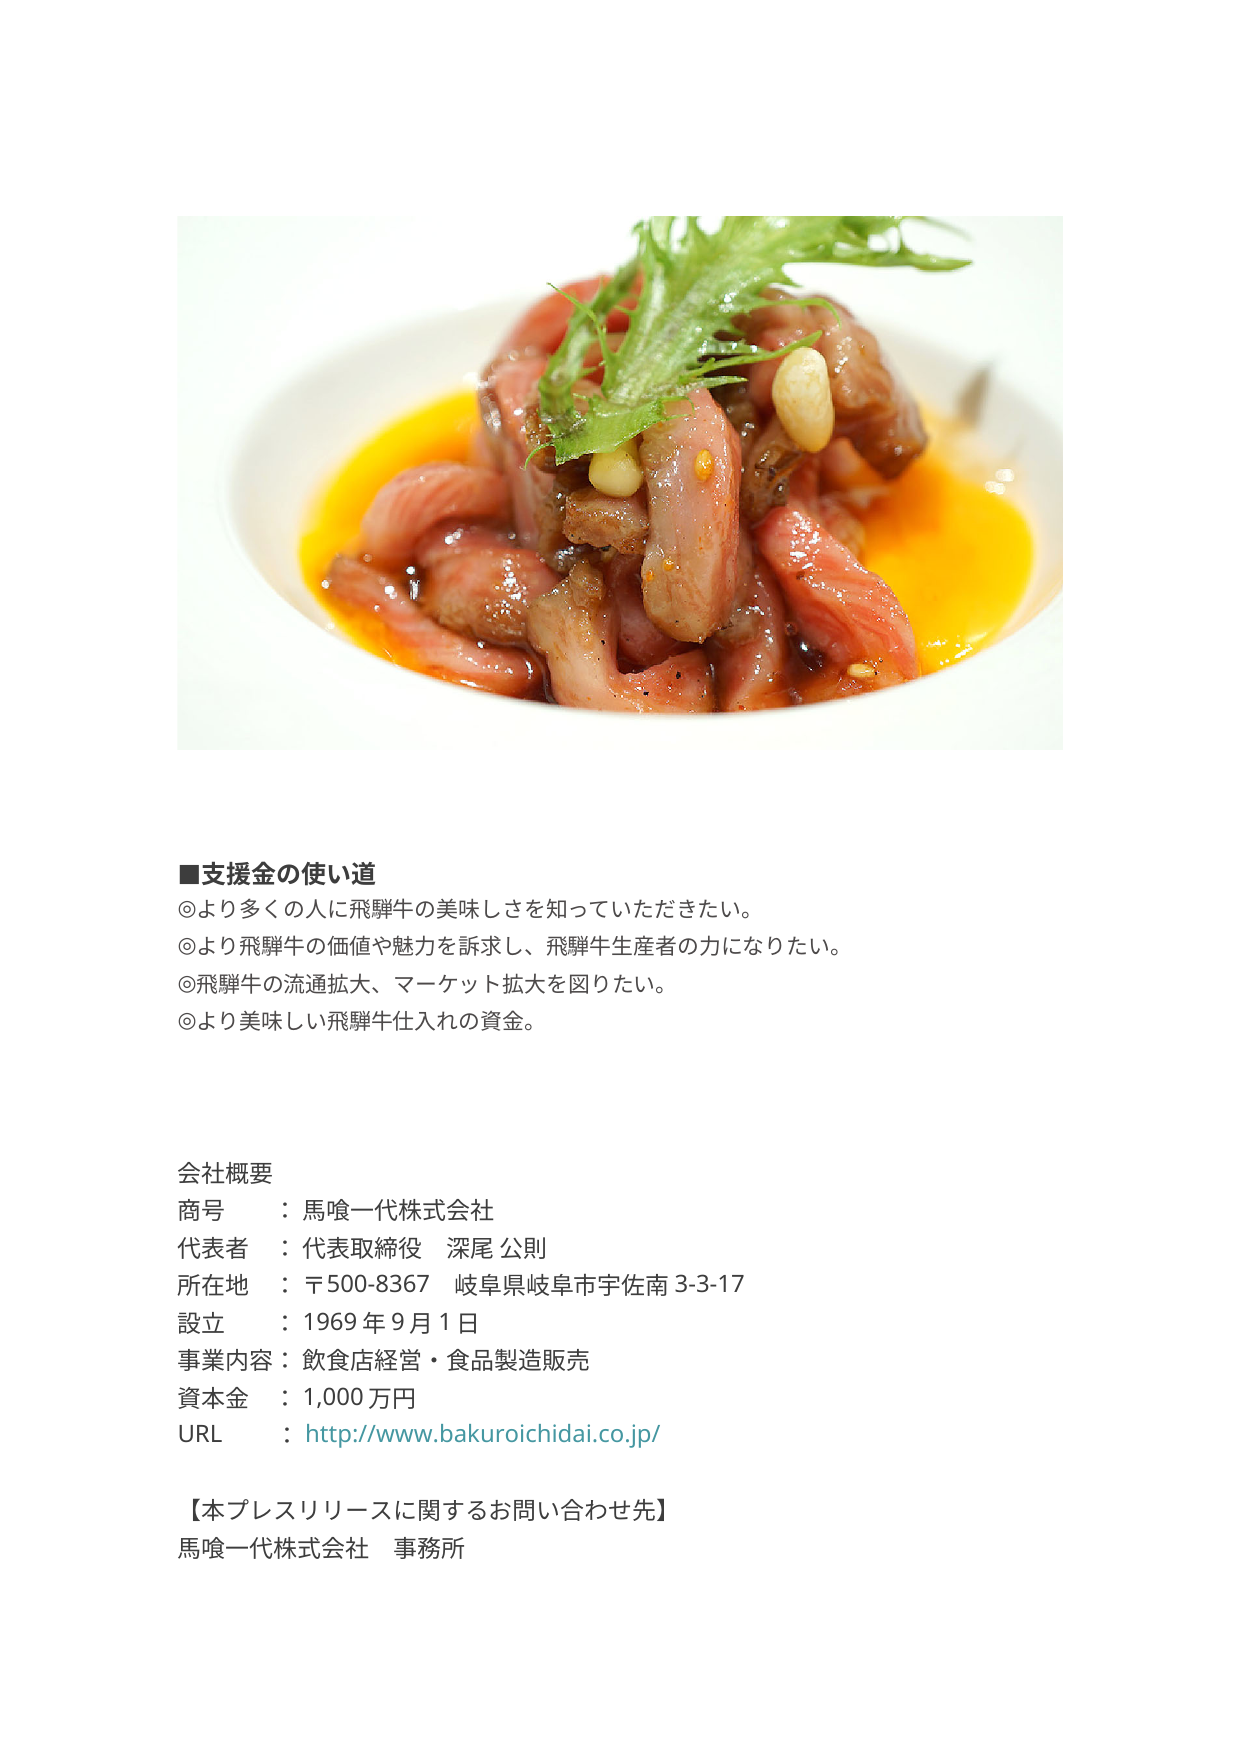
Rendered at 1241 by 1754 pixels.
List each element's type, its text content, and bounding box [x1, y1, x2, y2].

text ■支援金の使い道 [177, 854, 1063, 892]
text 会社概要 [177, 1154, 1063, 1192]
text 【本プレスリリースに関するお問い合わせ先】 [177, 1492, 1063, 1529]
text 資本金 ： 1,000万円 [177, 1379, 1063, 1417]
text ◎より多くの人に飛騨牛の美味しさを知っていただきたい。 ◎より飛騨牛の価値や魅力を訴求し、飛騨牛生産者の力になりたい。 ◎飛騨牛の流通拡大、マーケット拡大を図りたい。 ◎より美味しい飛騨牛仕入れの資金。 [177, 892, 1063, 1042]
text 商号 ： 馬喰一代株式会社 [177, 1192, 1063, 1229]
text 設立 ： 1969年9月1日 [177, 1304, 1063, 1342]
text 所在地 ： 〒500-8367 岐阜県岐阜市宇佐南3-3-17 [177, 1267, 1063, 1304]
text 代表者 ： 代表取締役 深尾 公則 [177, 1229, 1063, 1267]
text 馬喰一代株式会社 事務所 [177, 1529, 1063, 1567]
text 事業内容： 飲食店経営・食品製造販売 [177, 1342, 1063, 1379]
picture [177, 216, 1063, 750]
text URL ： http://www.bakuroichidai.co.jp/ [177, 1417, 1063, 1454]
